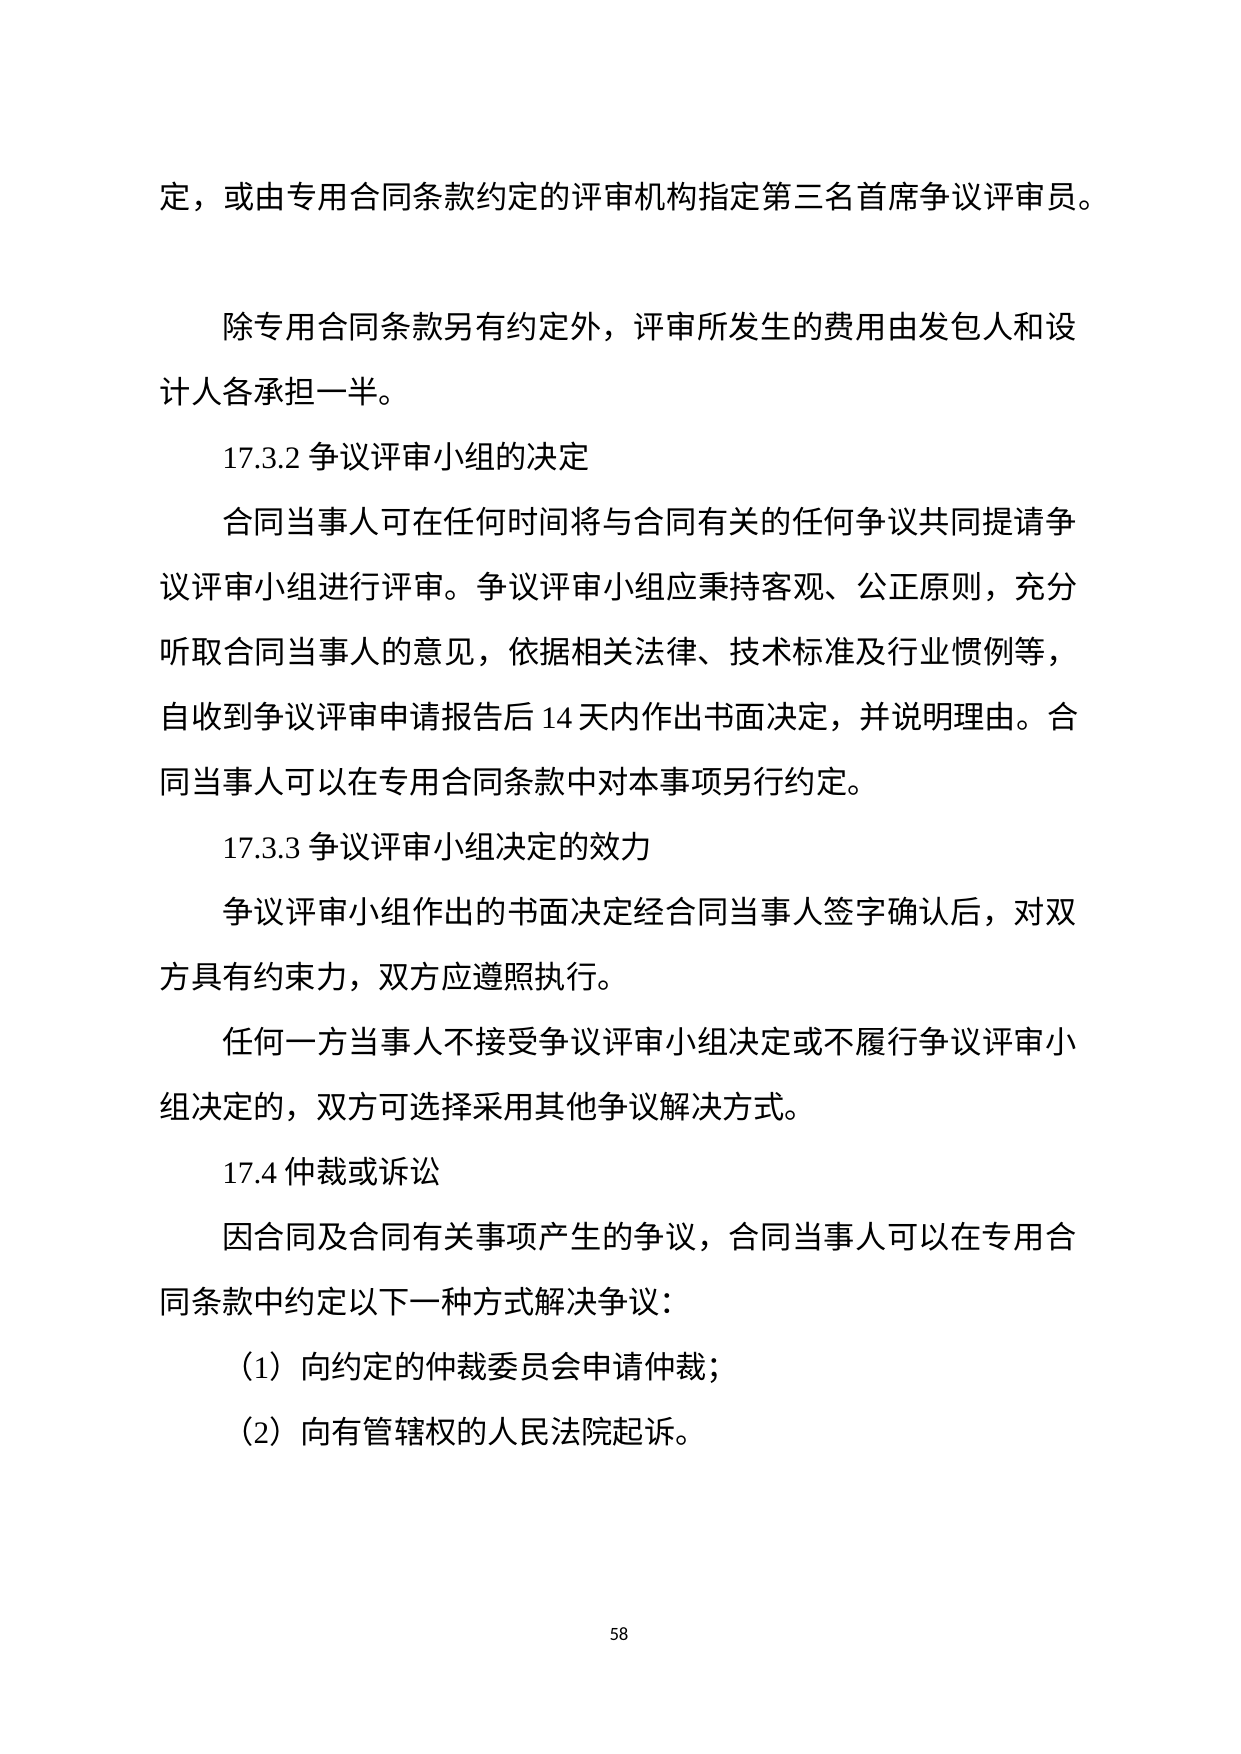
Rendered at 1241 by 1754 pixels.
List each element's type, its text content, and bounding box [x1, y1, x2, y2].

text 争议评审小组作出的书面决定经合同当事人签字确认后，对双方具有约束力，双方应遵照执行。 [159, 877, 1078, 1007]
text 合同当事人可在任何时间将与合同有关的任何争议共同提请争议评审小组进行评审。争议评审小组应秉持客观、公正原则，充分听取合同当事人的意见，依据相关法律、技术标准及行业惯例等，自收到争议评审申请报告后14天内作出书面决定，并说明理由。合同当事人可以在专用合同条款中对本事项另行约定。 [159, 487, 1078, 812]
text 17.3.3 争议评审小组决定的效力 [159, 812, 1078, 877]
text 17.3.2 争议评审小组的决定 [159, 422, 1078, 487]
text 17.4 仲裁或诉讼 [159, 1137, 1078, 1202]
text （1）向约定的仲裁委员会申请仲裁； [159, 1332, 1078, 1397]
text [159, 162, 1078, 292]
text 因合同及合同有关事项产生的争议，合同当事人可以在专用合同条款中约定以下一种方式解决争议： [159, 1202, 1078, 1332]
text 除专用合同条款另有约定外，评审所发生的费用由发包人和设计人各承担一半。 [159, 292, 1078, 422]
text 任何一方当事人不接受争议评审小组决定或不履行争议评审小组决定的，双方可选择采用其他争议解决方式。 [159, 1007, 1078, 1137]
text （2）向有管辖权的人民法院起诉。 [159, 1397, 1078, 1462]
